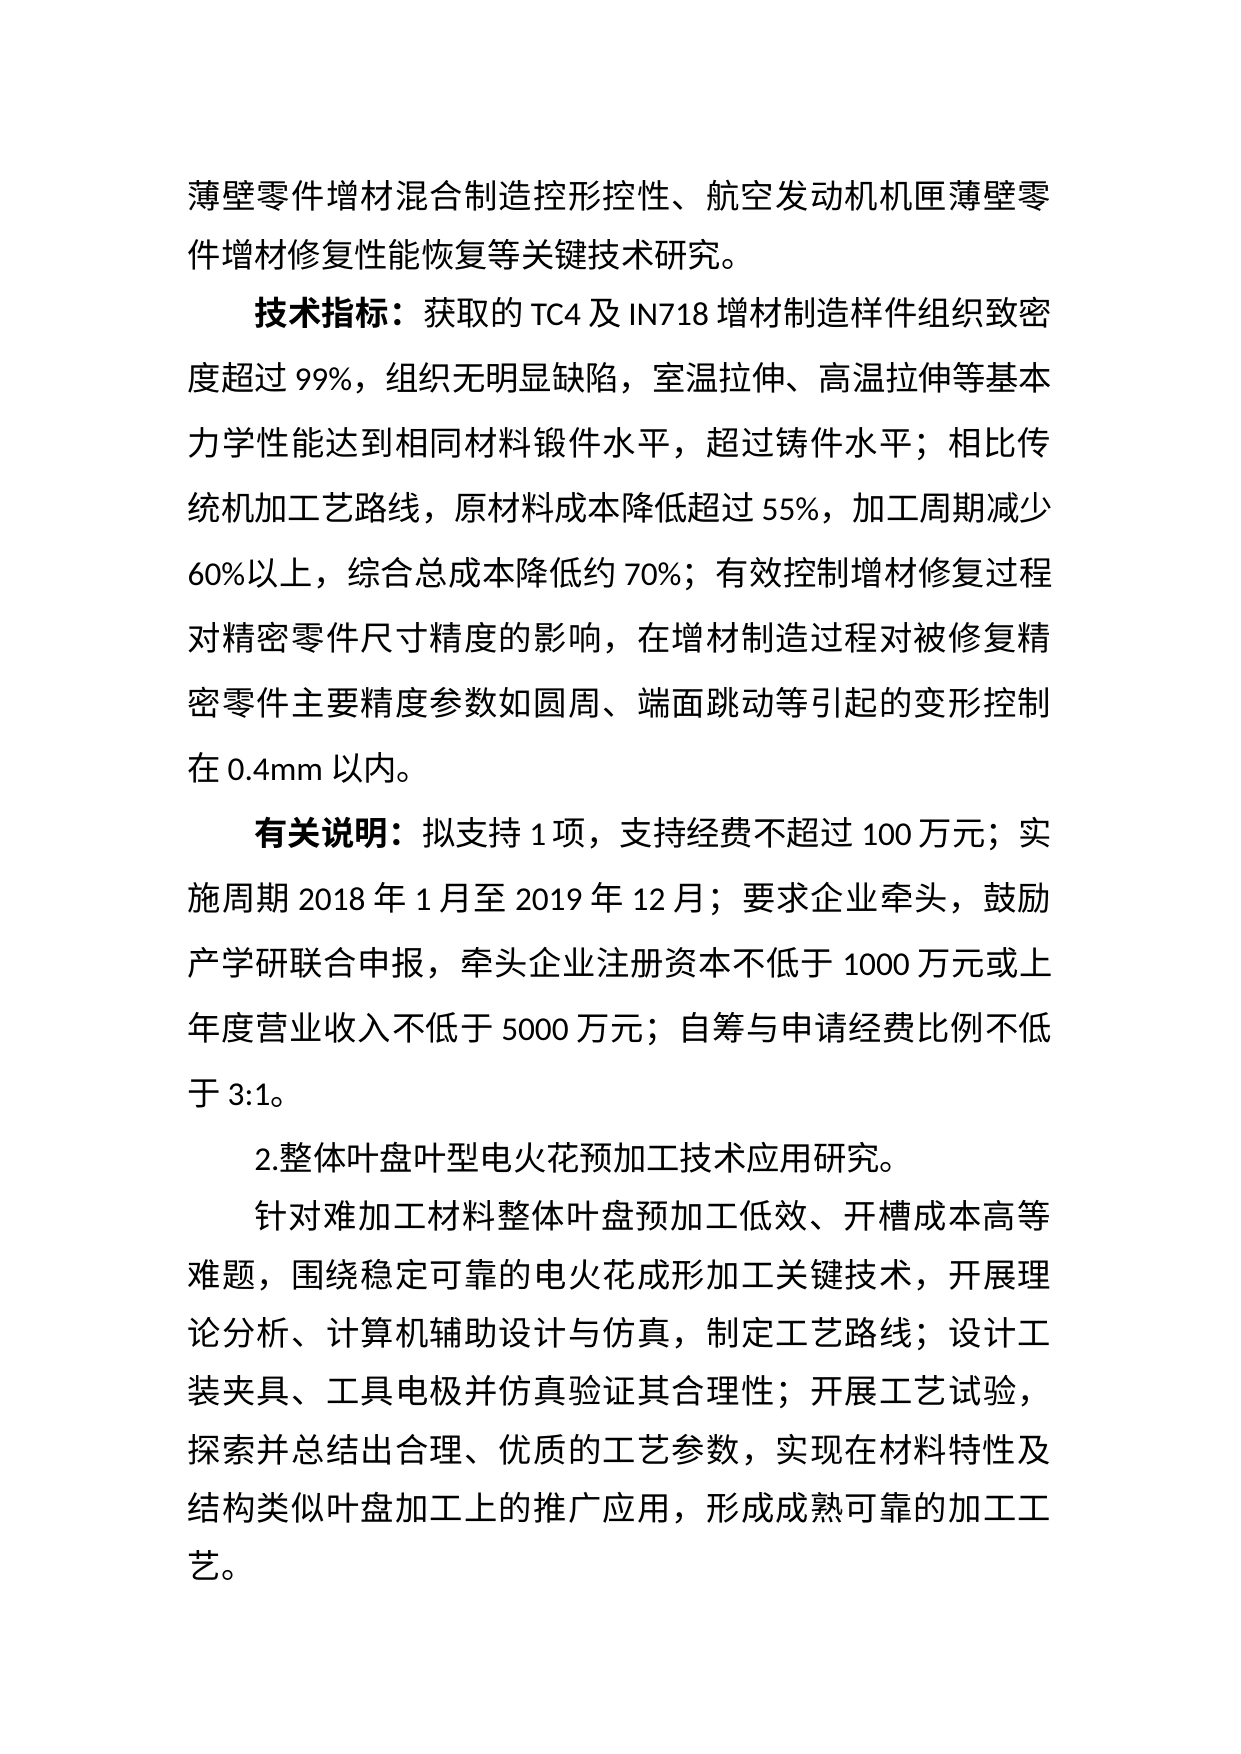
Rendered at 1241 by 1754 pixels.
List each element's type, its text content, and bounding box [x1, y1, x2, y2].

text 针对难加工材料整体叶盘预加工低效、开槽成本高等难题，围绕稳定可靠的电火花成形加工关键技术，开展理论分析、计算机辅助设计与仿真，制定工艺路线；设计工装夹具、工具电极并仿真验证其合理性；开展工艺试验，探索并总结出合理、优质的工艺参数，实现在材料特性及结构类似叶盘加工上的推广应用，形成成熟可靠的加工工艺。 [187, 1182, 1053, 1590]
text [187, 162, 1053, 279]
text 2.整体叶盘叶型电火花预加工技术应用研究。 [187, 1124, 1053, 1182]
text 有关说明：拟支持1项，支持经费不超过100万元；实施周期2018年1月至2019年12月；要求企业牵头，鼓励产学研联合申报，牵头企业注册资本不低于1000万元或上年度营业收入不低于5000万元；自筹与申请经费比例不低于3:1。 [187, 799, 1053, 1124]
text 技术指标：获取的TC4及IN718增材制造样件组织致密度超过99%，组织无明显缺陷，室温拉伸、高温拉伸等基本力学性能达到相同材料锻件水平，超过铸件水平；相比传统机加工艺路线，原材料成本降低超过55%，加工周期减少60%以上，综合总成本降低约70%；有效控制增材修复过程对精密零件尺寸精度的影响，在增材制造过程对被修复精密零件主要精度参数如圆周、端面跳动等引起的变形控制在0.4mm以内。 [187, 279, 1053, 799]
